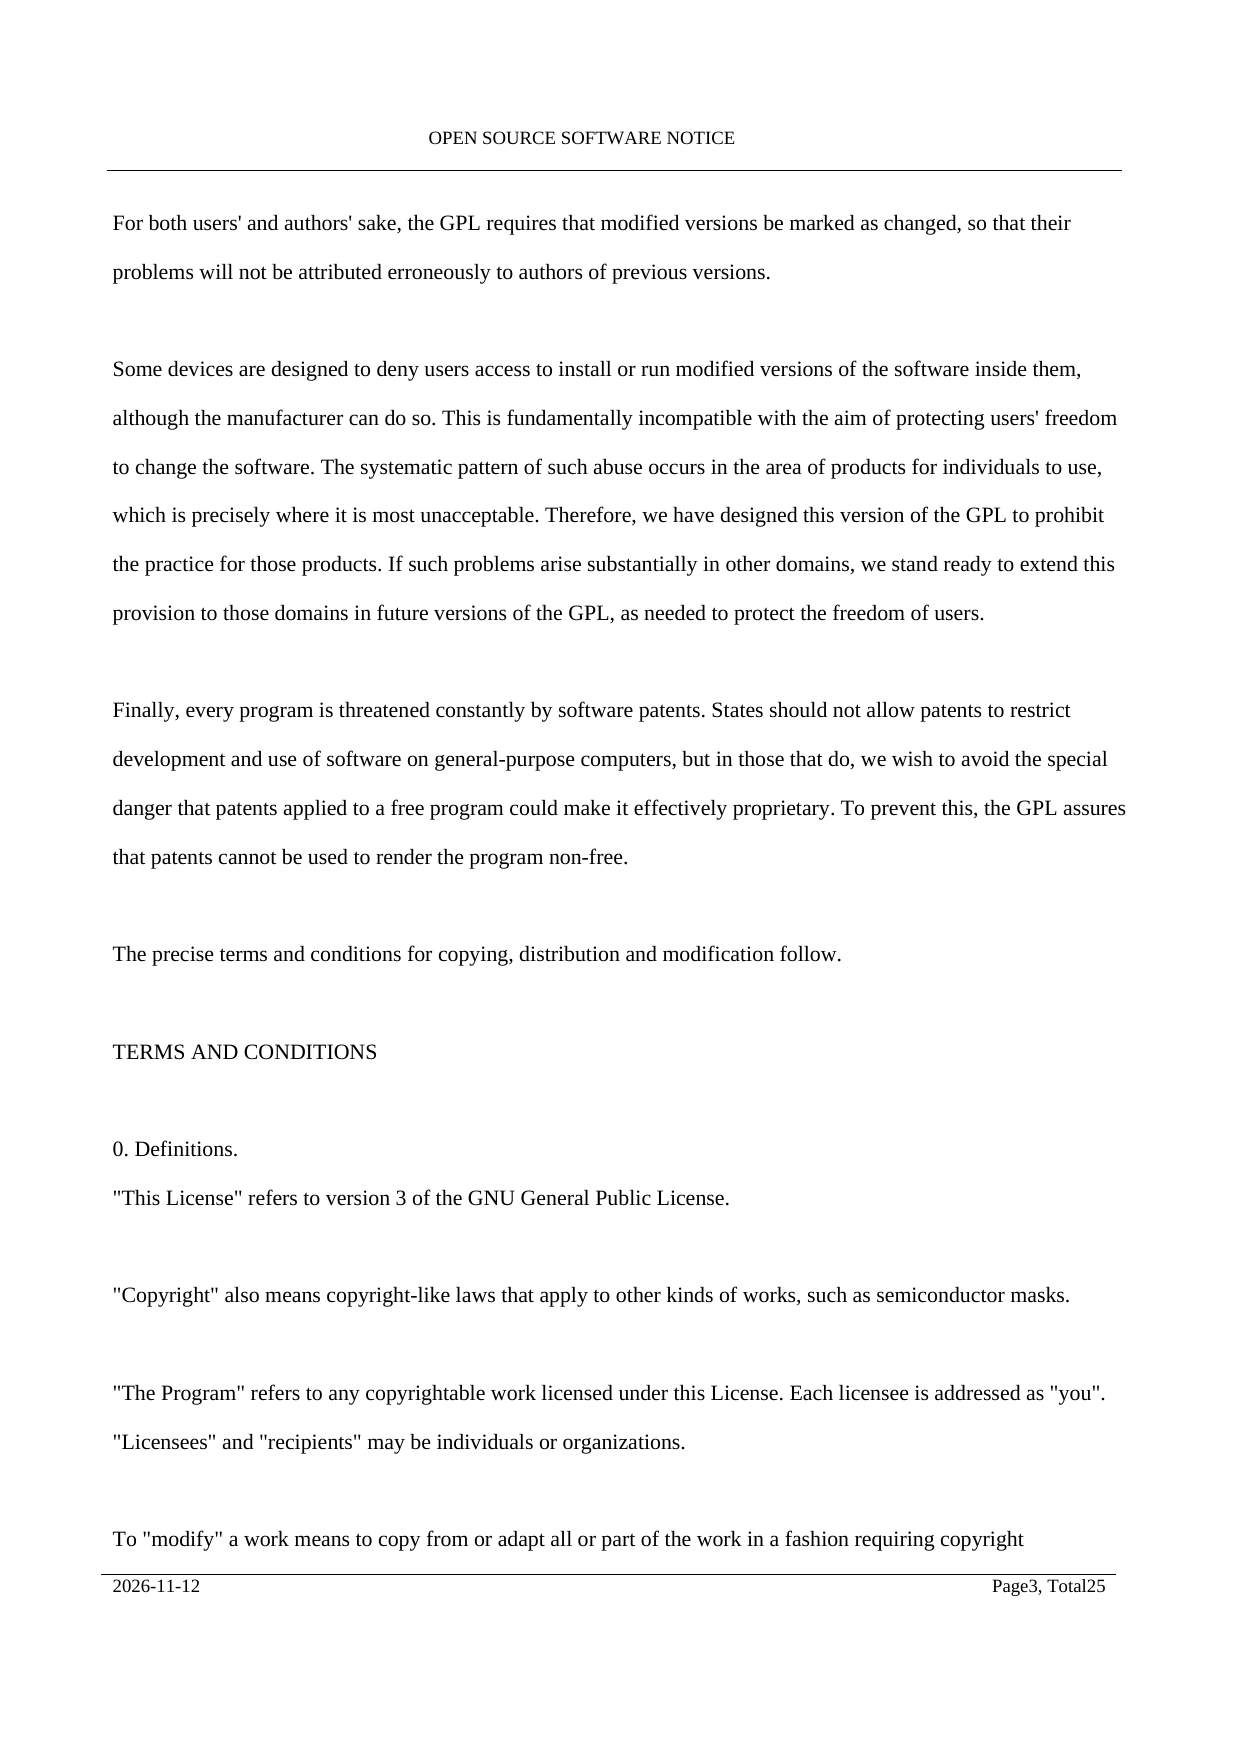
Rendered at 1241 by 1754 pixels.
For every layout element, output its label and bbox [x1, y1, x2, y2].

text [112, 206, 1128, 1555]
